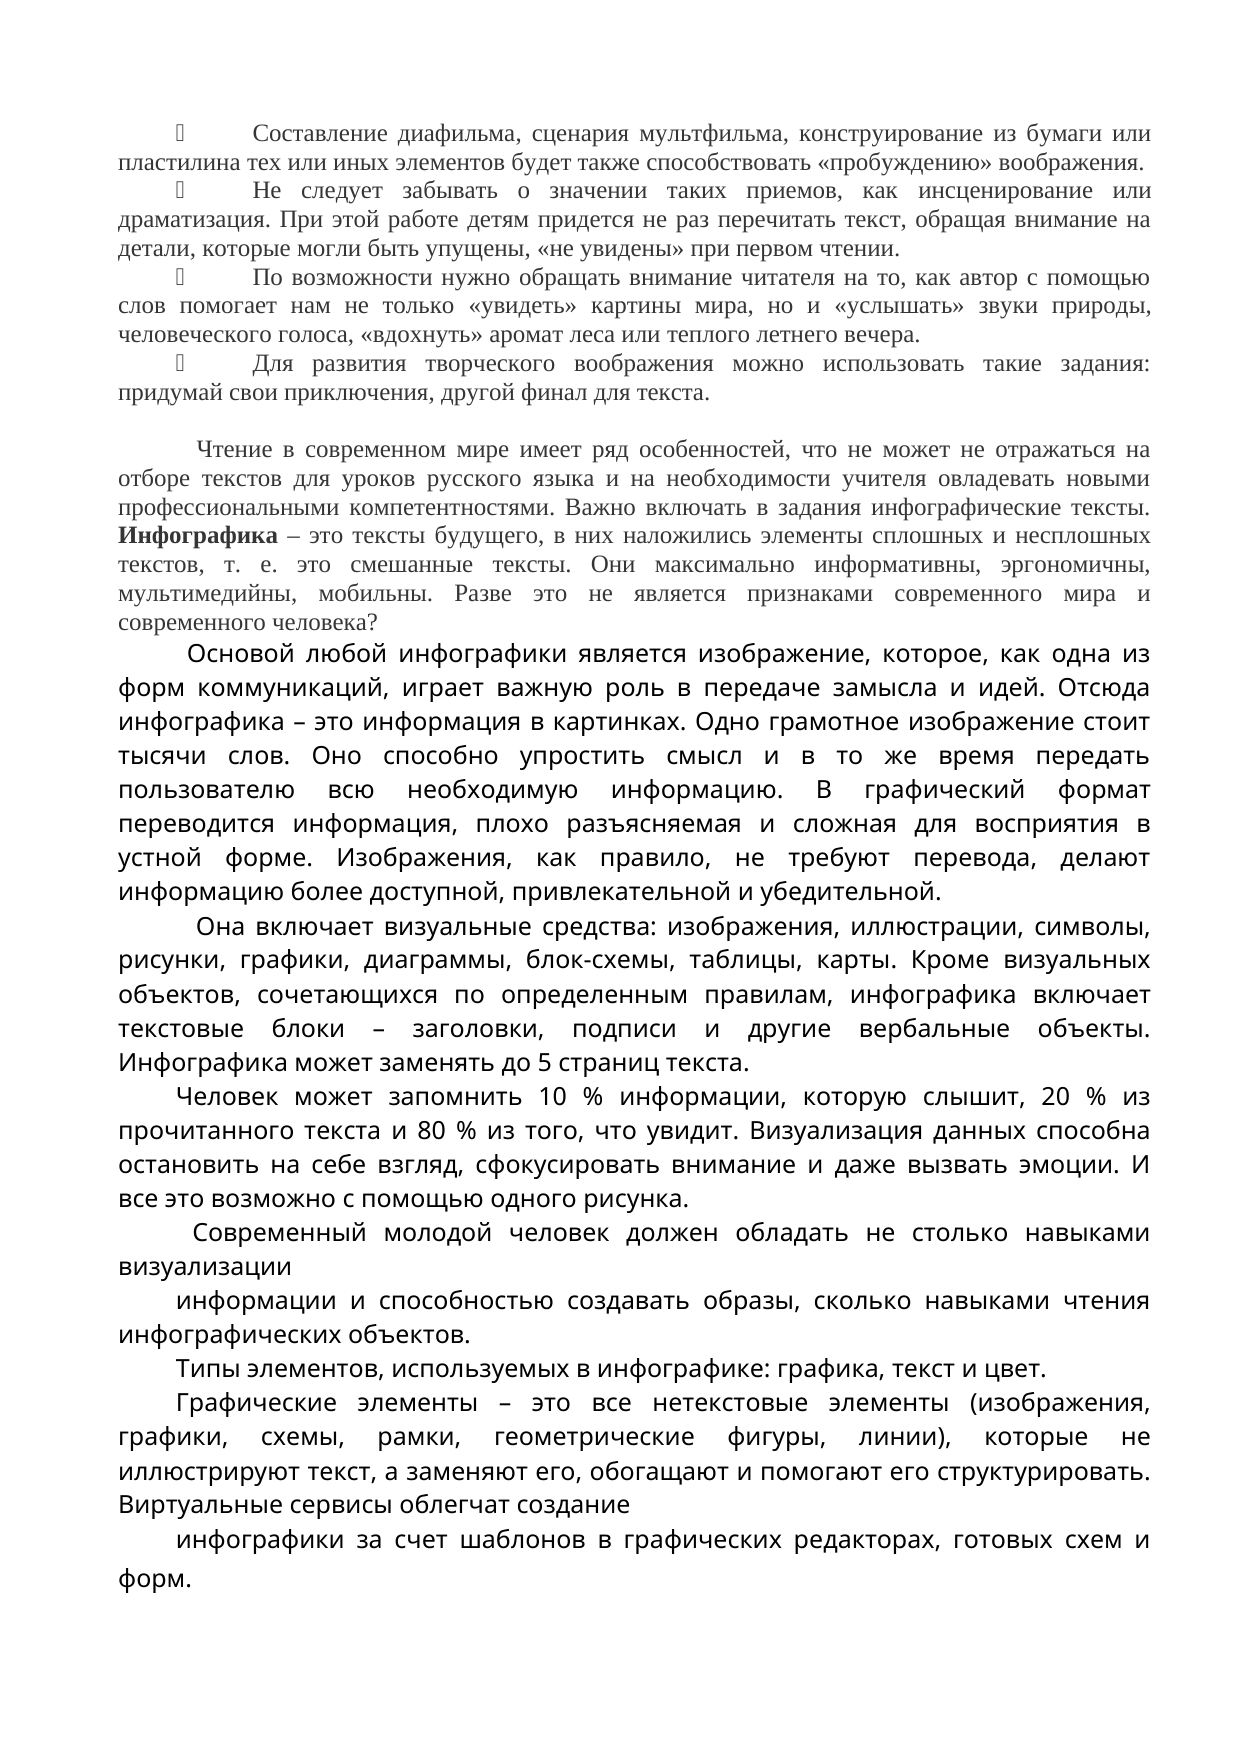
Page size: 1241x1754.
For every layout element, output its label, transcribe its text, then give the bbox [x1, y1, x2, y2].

text Графические элементы – это все нетекстовые элементы (изображения, графики, схемы, рамки, геометрические фигуры, линии), которые не иллюстрируют текст, а заменяют его, обогащают и помогают его структурировать. Виртуальные сервисы облегчат создание [118, 1442, 1152, 1579]
list Не следует забывать о значении таких приемов, как инсценирование или драматизация. При этой работе детям придется не раз перечитать текст, обращая внимание на детали, которые могли быть упущены, «не увидены» при первом чтении. [118, 233, 1152, 319]
text Она включает визуальные средства: изображения, иллюстрации, символы, рисунки, графики, диаграммы, блок-схемы, таблицы, карты. Кроме визуальных объектов, сочетающихся по определенным правилам, инфографика включает текстовые блоки – заголовки, подписи и другие вербальные объекты. Инфографика может заменять до 5 страниц текста. [118, 966, 1152, 1136]
list Кроме того, огромную роль играет и работа с иллюстрациями профессиональных художников, их рассматривание и анализ. [118, 118, 1152, 176]
text Человек может запомнить 10 % информации, которую слышит, 20 % из прочитанного текста и 80 % из того, что увидит. Визуализация данных способна остановить на себе взгляд, сфокусировать внимание и даже вызвать эмоции. И все это возможно с помощью одного рисунка. [118, 1136, 1152, 1272]
text Типы элементов, используемых в инфографике: графика, текст и цвет. [118, 1408, 1152, 1442]
list Составление диафильма, сценария мультфильма, конструирование из бумаги или пластилина тех или иных элементов будет также способствовать «пробуждению» воображения. [118, 176, 1152, 233]
text Современный молодой человек должен обладать не столько навыками визуализации [118, 1272, 1152, 1340]
text Чтение в современном мире имеет ряд особенностей, что не может не отражаться на отборе текстов для уроков русского языка и на необходимости учителя овладевать новыми профессиональными компетентностями. Важно включать в задания инфографические тексты. Инфографика – это тексты будущего, в них наложились элементы сплошных и несплошных текстов, т. е. это смешанные тексты. Они максимально информативны, эргономичны, мультимедийны, мобильны. Разве это не является признаками современного мира и современного человека? [118, 492, 1152, 693]
list По возможности нужно обращать внимание читателя на то, как автор с помощью слов помогает нам не только «увидеть» картины мира, но и «услышать» звуки природы, человеческого голоса, «вдохнуть» аромат леса или теплого летнего вечера. [118, 319, 1152, 406]
text информации и способностью создавать образы, сколько навыками чтения инфографических объектов. [118, 1340, 1152, 1408]
text Основой любой инфографики является изображение, которое, как одна из форм коммуникаций, играет важную роль в передаче замысла и идей. Отсюда инфографика – это информация в картинках. Одно грамотное изображение стоит тысячи слов. Оно способно упростить смысл и в то же время передать пользователю всю необходимую информацию. В графический формат переводится информация, плохо разъясняемая и сложная для восприятия в устной форме. Изображения, как правило, не требуют перевода, делают информацию более доступной, привлекательной и убедительной. [118, 693, 1152, 966]
list Для развития творческого воображения можно использовать такие задания: придумай свои приключения, другой финал для текста. [118, 406, 1152, 463]
